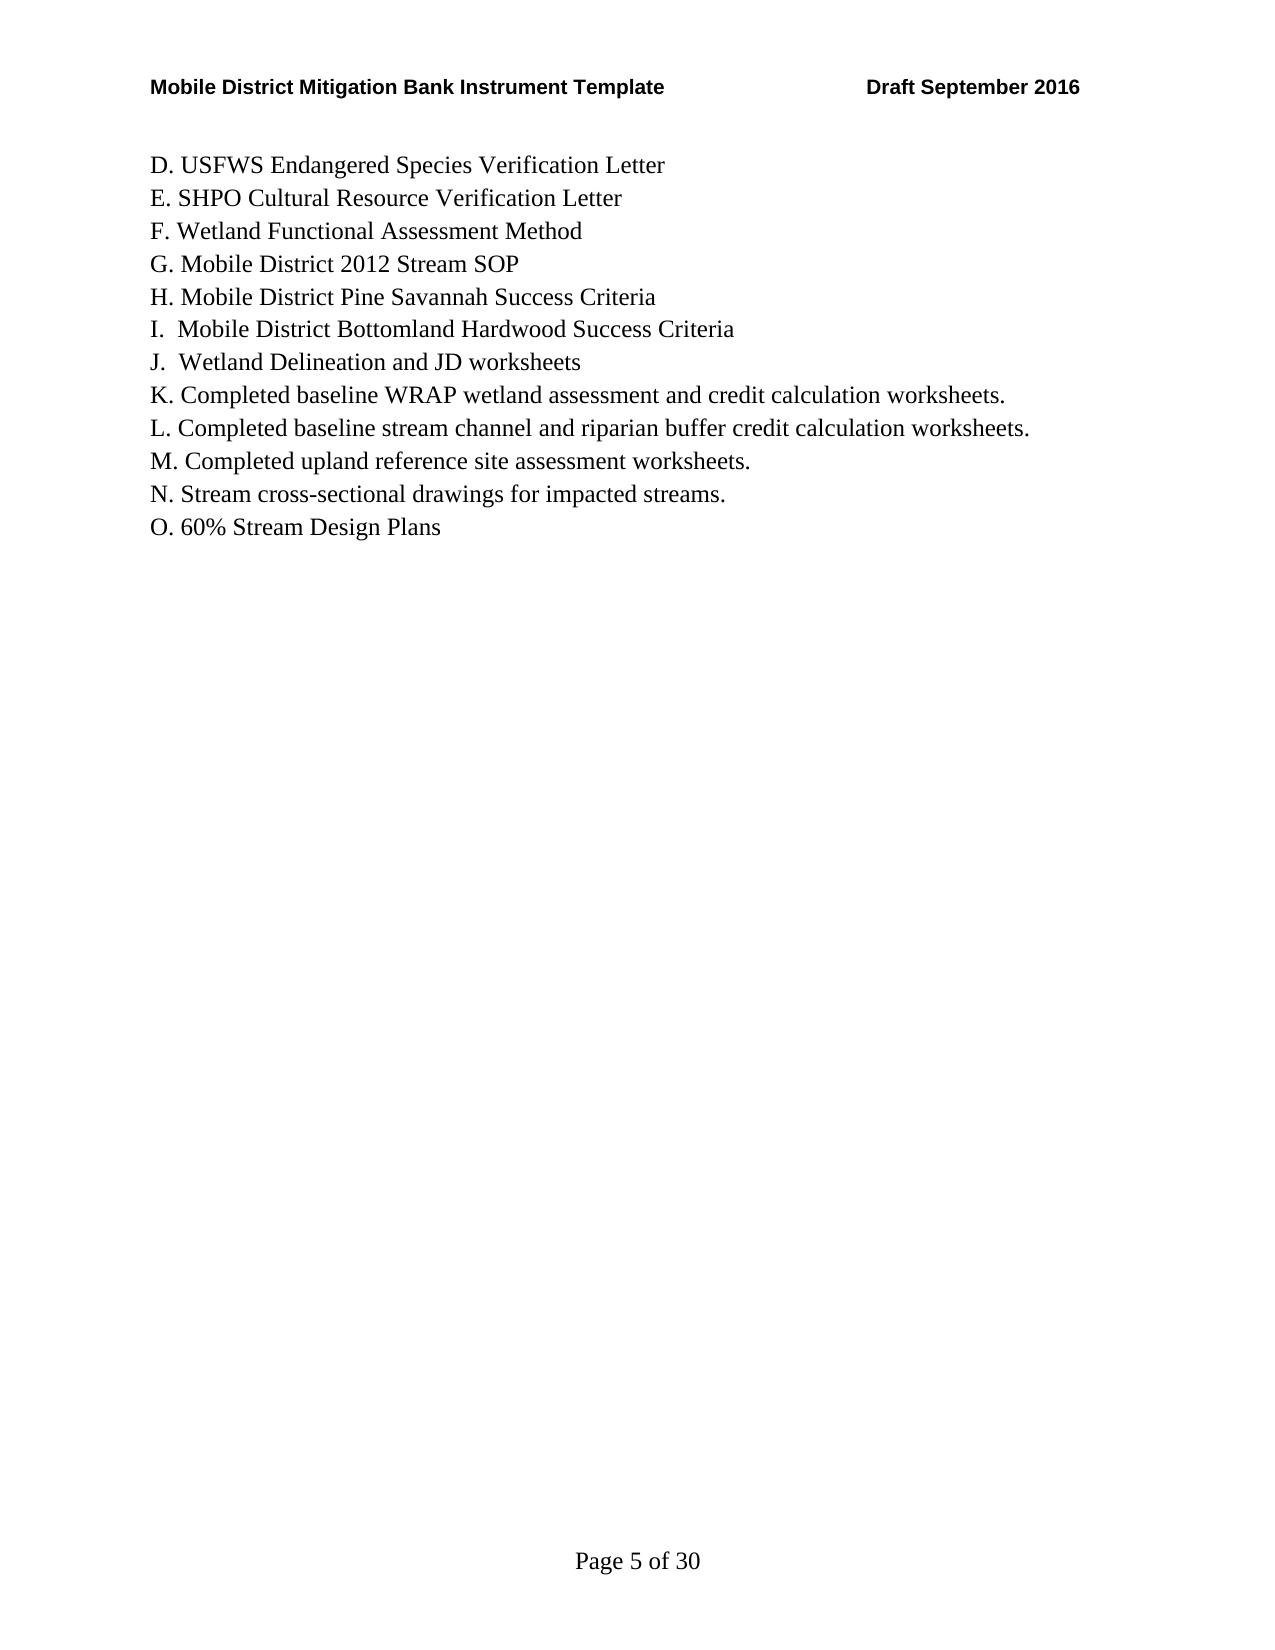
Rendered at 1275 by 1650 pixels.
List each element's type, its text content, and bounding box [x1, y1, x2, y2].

text L. Completed baseline stream channel and riparian buffer credit calculation worksheets. [150, 413, 1125, 442]
text G. Mobile District 2012 Stream SOP [150, 249, 1125, 277]
text D. USFWS Endangered Species Verification Letter [150, 150, 1125, 179]
text K. Completed baseline WRAP wetland assessment and credit calculation worksheets. [150, 380, 1125, 409]
text J. Wetland Delineation and JD worksheets [150, 347, 1125, 376]
text M. Completed upland reference site assessment worksheets. [150, 446, 1125, 475]
text I. Mobile District Bottomland Hardwood Success Criteria [150, 314, 1125, 343]
text O. 60% Stream Design Plans [150, 512, 1125, 541]
text F. Wetland Functional Assessment Method [150, 216, 1125, 244]
text E. SHPO Cultural Resource Verification Letter [150, 183, 1125, 212]
text H. Mobile District Pine Savannah Success Criteria [150, 282, 1125, 310]
text N. Stream cross-sectional drawings for impacted streams. [150, 479, 1125, 508]
